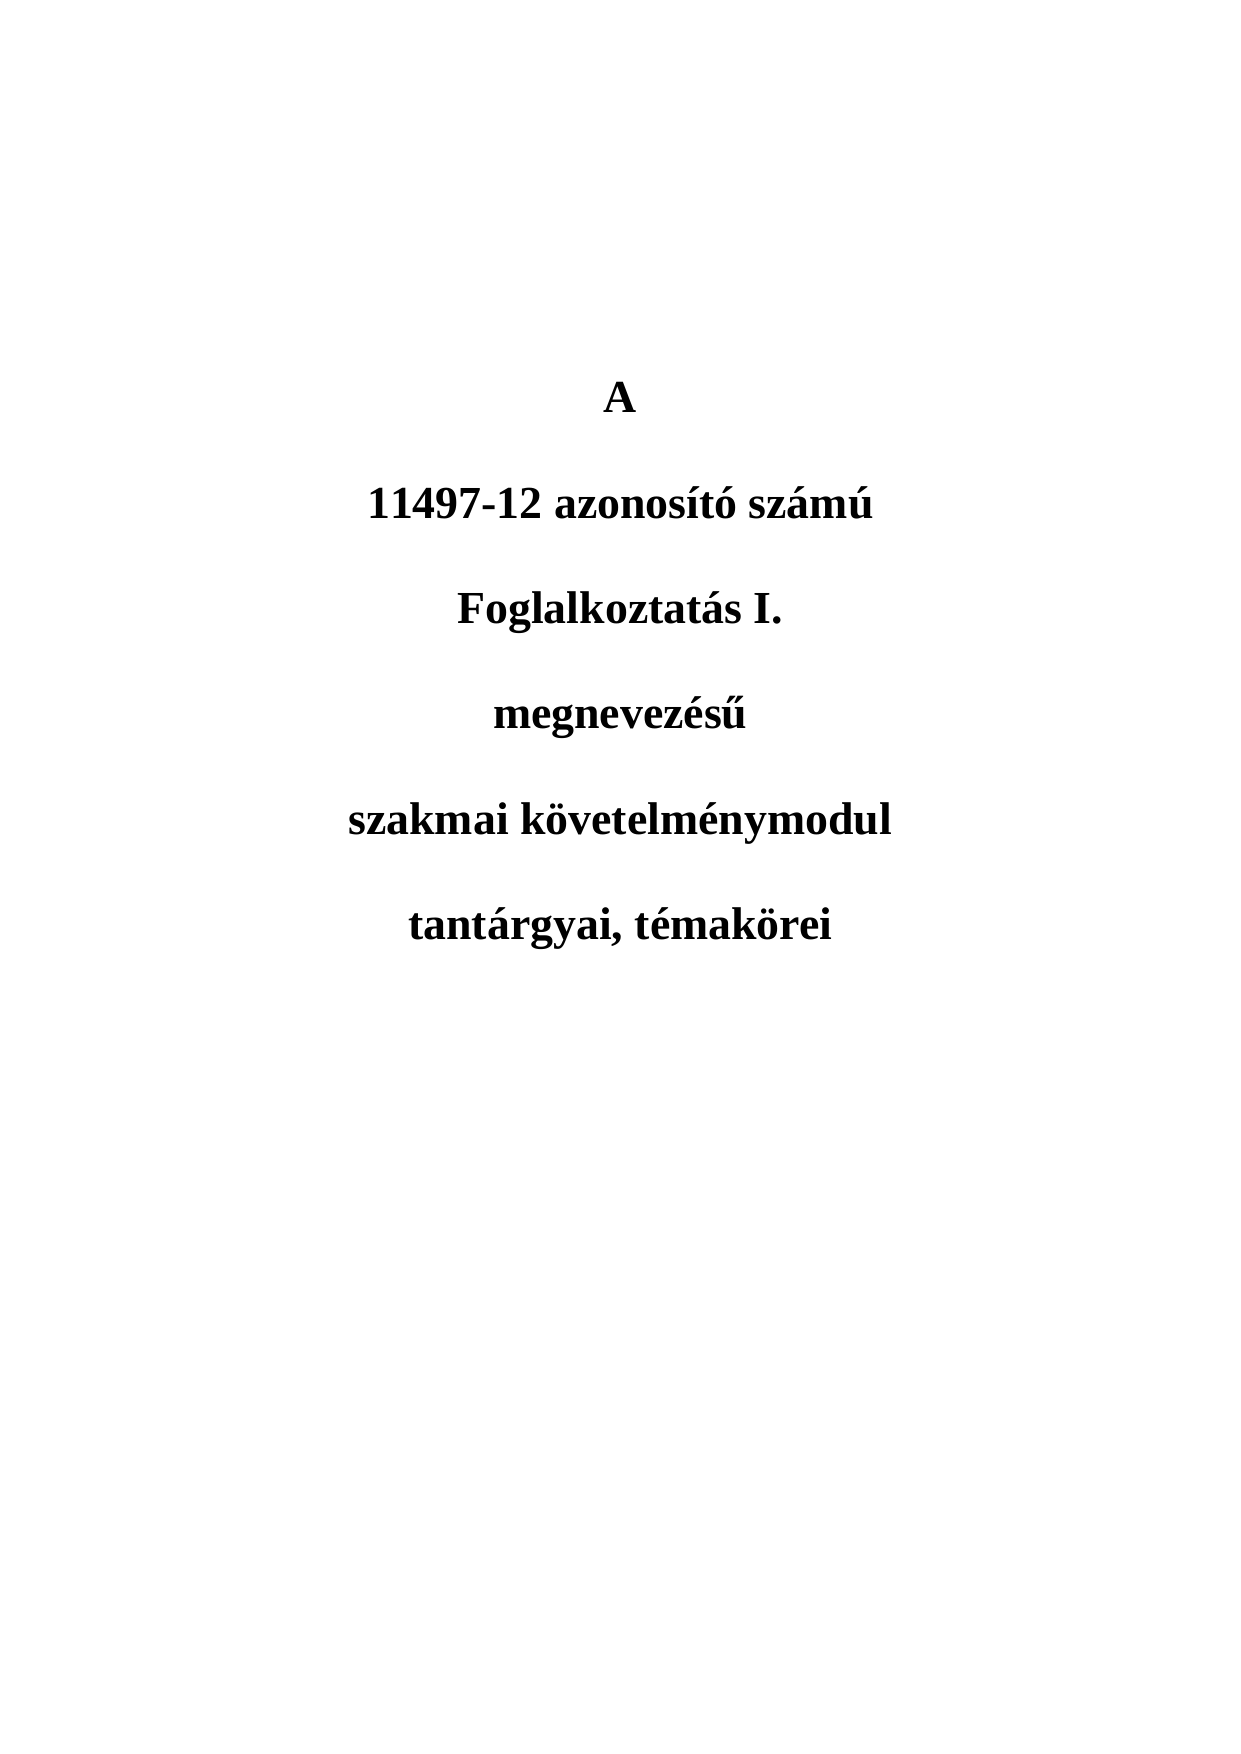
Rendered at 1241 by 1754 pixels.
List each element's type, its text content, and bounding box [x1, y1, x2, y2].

text megnevezésű [148, 686, 1092, 739]
text 11497-12 azonosító számú [148, 475, 1092, 528]
text A [148, 370, 1092, 422]
text Foglalkoztatás I. [148, 581, 1092, 633]
text tantárgyai, témakörei [148, 897, 1092, 949]
text szakmai követelménymodul [148, 791, 1092, 844]
